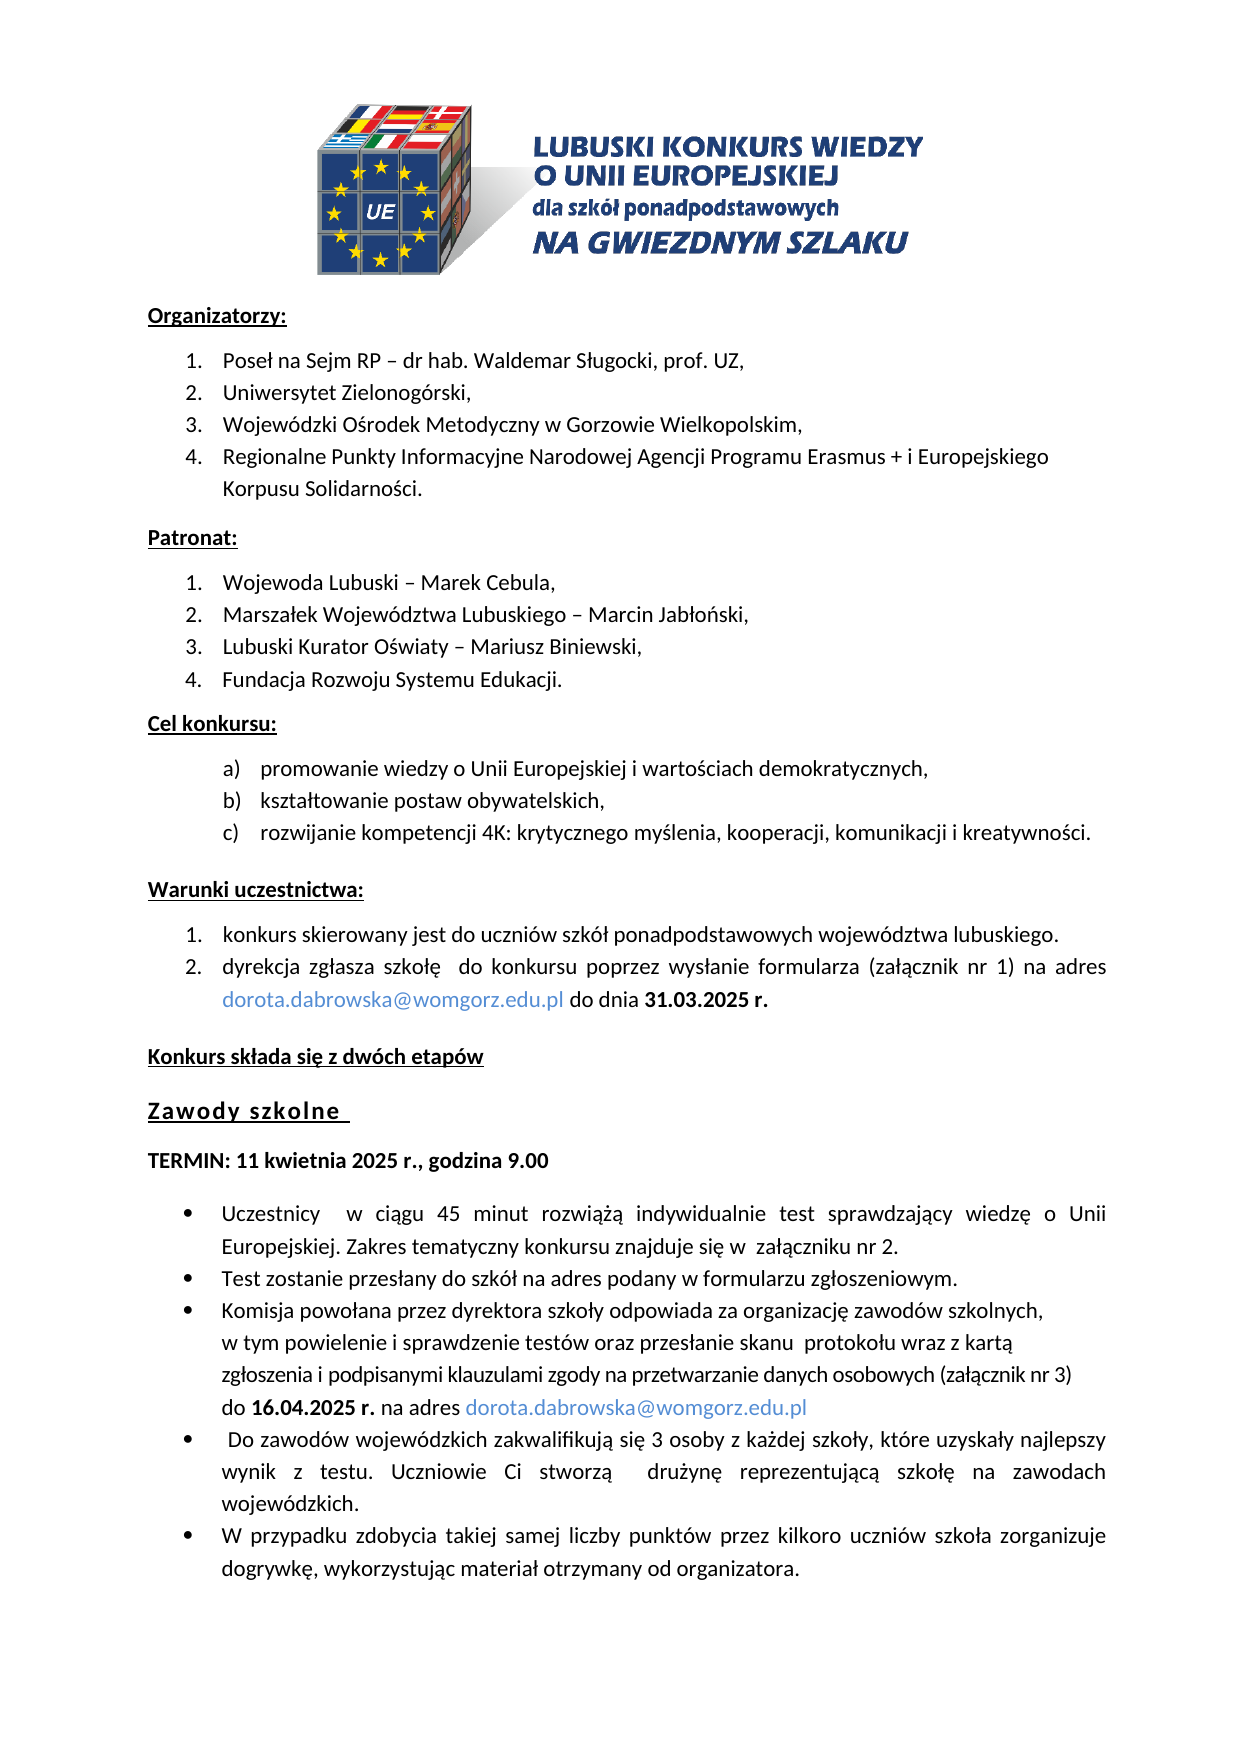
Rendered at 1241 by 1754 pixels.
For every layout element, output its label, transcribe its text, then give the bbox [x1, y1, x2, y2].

list konkurs skierowany jest do uczniów szkół ponadpodstawowych województwa lubuskiego. [185, 920, 1107, 948]
list W przypadku zdobycia takiej samej liczby punktów przez kilkoro uczniów szkoła zorganizuje dogrywkę, wykorzystując materiał otrzymany od organizatora. [184, 1521, 1107, 1582]
list Wojewódzki Ośrodek Metodyczny w Gorzowie Wielkopolskim, [185, 410, 1107, 438]
list Poseł na Sejm RP – dr hab. Waldemar Sługocki, prof. UZ, [185, 346, 1107, 374]
list rozwijanie kompetencji 4K: krytycznego myślenia, kooperacji, komunikacji i kreatywności. [223, 818, 1107, 846]
list Uniwersytet Zielonogórski, [185, 378, 1107, 406]
list Lubuski Kurator Oświaty – Mariusz Biniewski, [185, 632, 1107, 661]
list dyrekcja zgłasza szkołę do konkursu poprzez wysłanie formularza (załącznik nr 1) na adres dorota.dabrowska@womgorz.edu.pl do dnia 31.03.2025 r. [185, 952, 1107, 1013]
list Uczestnicy w ciągu 45 minut rozwiążą indywidualnie test sprawdzający wiedzę o Unii Europejskiej. Zakres tematyczny konkursu znajduje się w załączniku nr 2. [184, 1199, 1107, 1260]
text Konkurs składa się z dwóch etapów [148, 1042, 1107, 1070]
list Marszałek Województwa Lubuskiego – Marcin Jabłoński, [185, 600, 1107, 628]
text Organizatorzy: [148, 301, 1107, 329]
text TERMIN: 11 kwietnia 2025 r., godzina 9.00 [148, 1147, 1107, 1174]
list Test zostanie przesłany do szkół na adres podany w formularzu zgłoszeniowym. [184, 1264, 1107, 1292]
list Do zawodów wojewódzkich zakwalifikują się 3 osoby z każdej szkoły, które uzyskały najlepszy wynik z testu. Uczniowie Ci stworzą drużynę reprezentującą szkołę na zawodach wojewódzkich. [184, 1425, 1107, 1517]
picture [317, 104, 923, 275]
text Warunki uczestnictwa: [148, 876, 1107, 904]
list Wojewoda Lubuski – Marek Cebula, [185, 568, 1107, 596]
list Fundacja Rozwoju Systemu Edukacji. [185, 665, 1107, 693]
list Komisja powołana przez dyrektora szkoły odpowiada za organizację zawodów szkolnych, w tym powielenie i sprawdzenie testów oraz przesłanie skanu protokołu wraz z kartą zgłoszenia i podpisanymi klauzulami zgody na przetwarzanie danych osobowych (załącznik nr 3) do 16.04.2025 r. na adres dorota.dabrowska@womgorz.edu.pl [184, 1296, 1107, 1421]
text Zawody szkolne [148, 1095, 1107, 1125]
list promowanie wiedzy o Unii Europejskiej i wartościach demokratycznych, [223, 754, 1107, 782]
text Patronat: [148, 523, 1107, 551]
list Regionalne Punkty Informacyjne Narodowej Agencji Programu Erasmus + i Europejskiego Korpusu Solidarności. [185, 442, 1107, 503]
text Cel konkursu: [148, 709, 1107, 737]
list kształtowanie postaw obywatelskich, [223, 786, 1107, 814]
